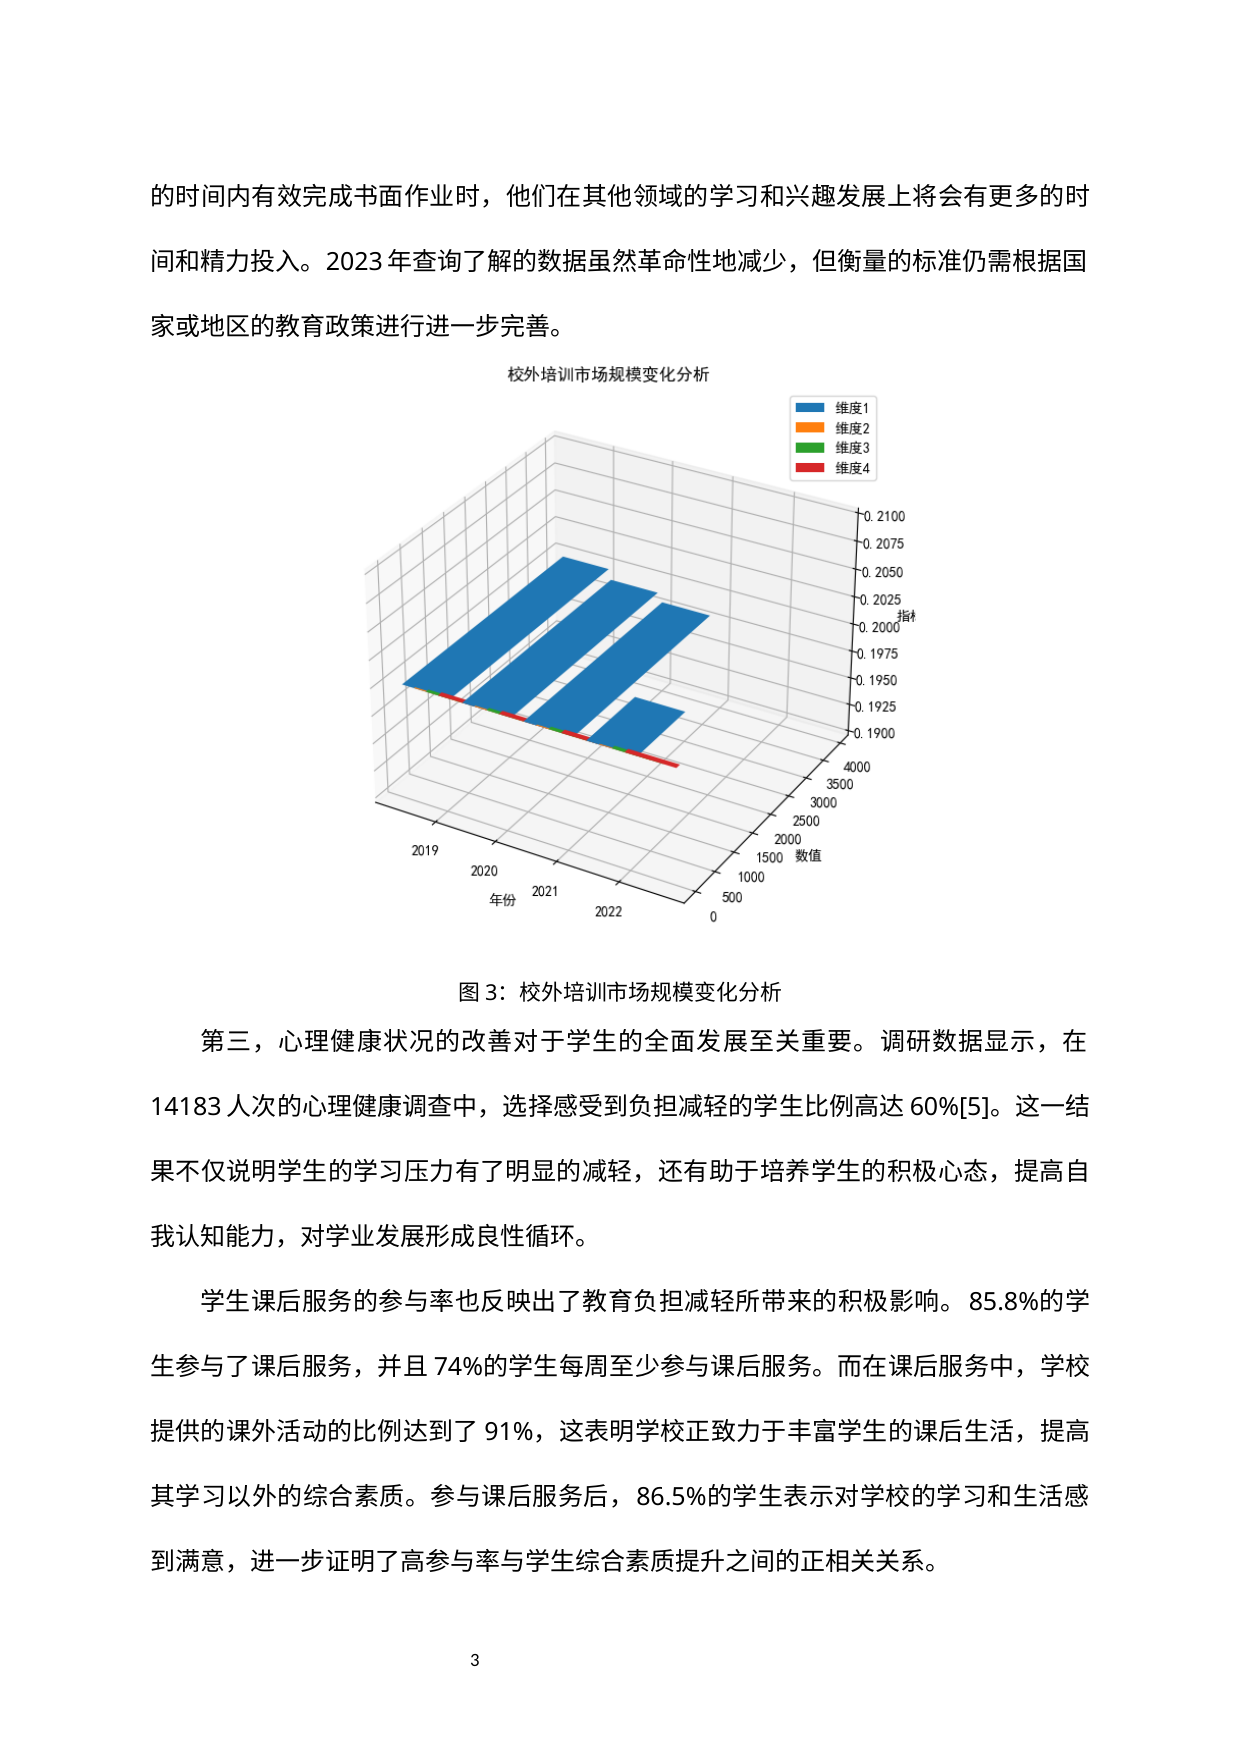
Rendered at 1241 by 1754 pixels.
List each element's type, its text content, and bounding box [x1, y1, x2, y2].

picture [325, 357, 916, 948]
text 图3：校外培训市场规模变化分析 [150, 974, 1090, 1007]
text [150, 162, 1090, 357]
text 第三，心理健康状况的改善对于学生的全面发展至关重要。调研数据显示，在14183人次的心理健康调查中，选择感受到负担减轻的学生比例高达60%[5]。这一结果不仅说明学生的学习压力有了明显的减轻，还有助于培养学生的积极心态，提高自我认知能力，对学业发展形成良性循环。 [150, 1007, 1090, 1267]
text 学生课后服务的参与率也反映出了教育负担减轻所带来的积极影响。85.8%的学生参与了课后服务，并且74%的学生每周至少参与课后服务。而在课后服务中，学校提供的课外活动的比例达到了91%，这表明学校正致力于丰富学生的课后生活，提高其学习以外的综合素质。参与课后服务后，86.5%的学生表示对学校的学习和生活感到满意，进一步证明了高参与率与学生综合素质提升之间的正相关关系。 [150, 1267, 1090, 1592]
